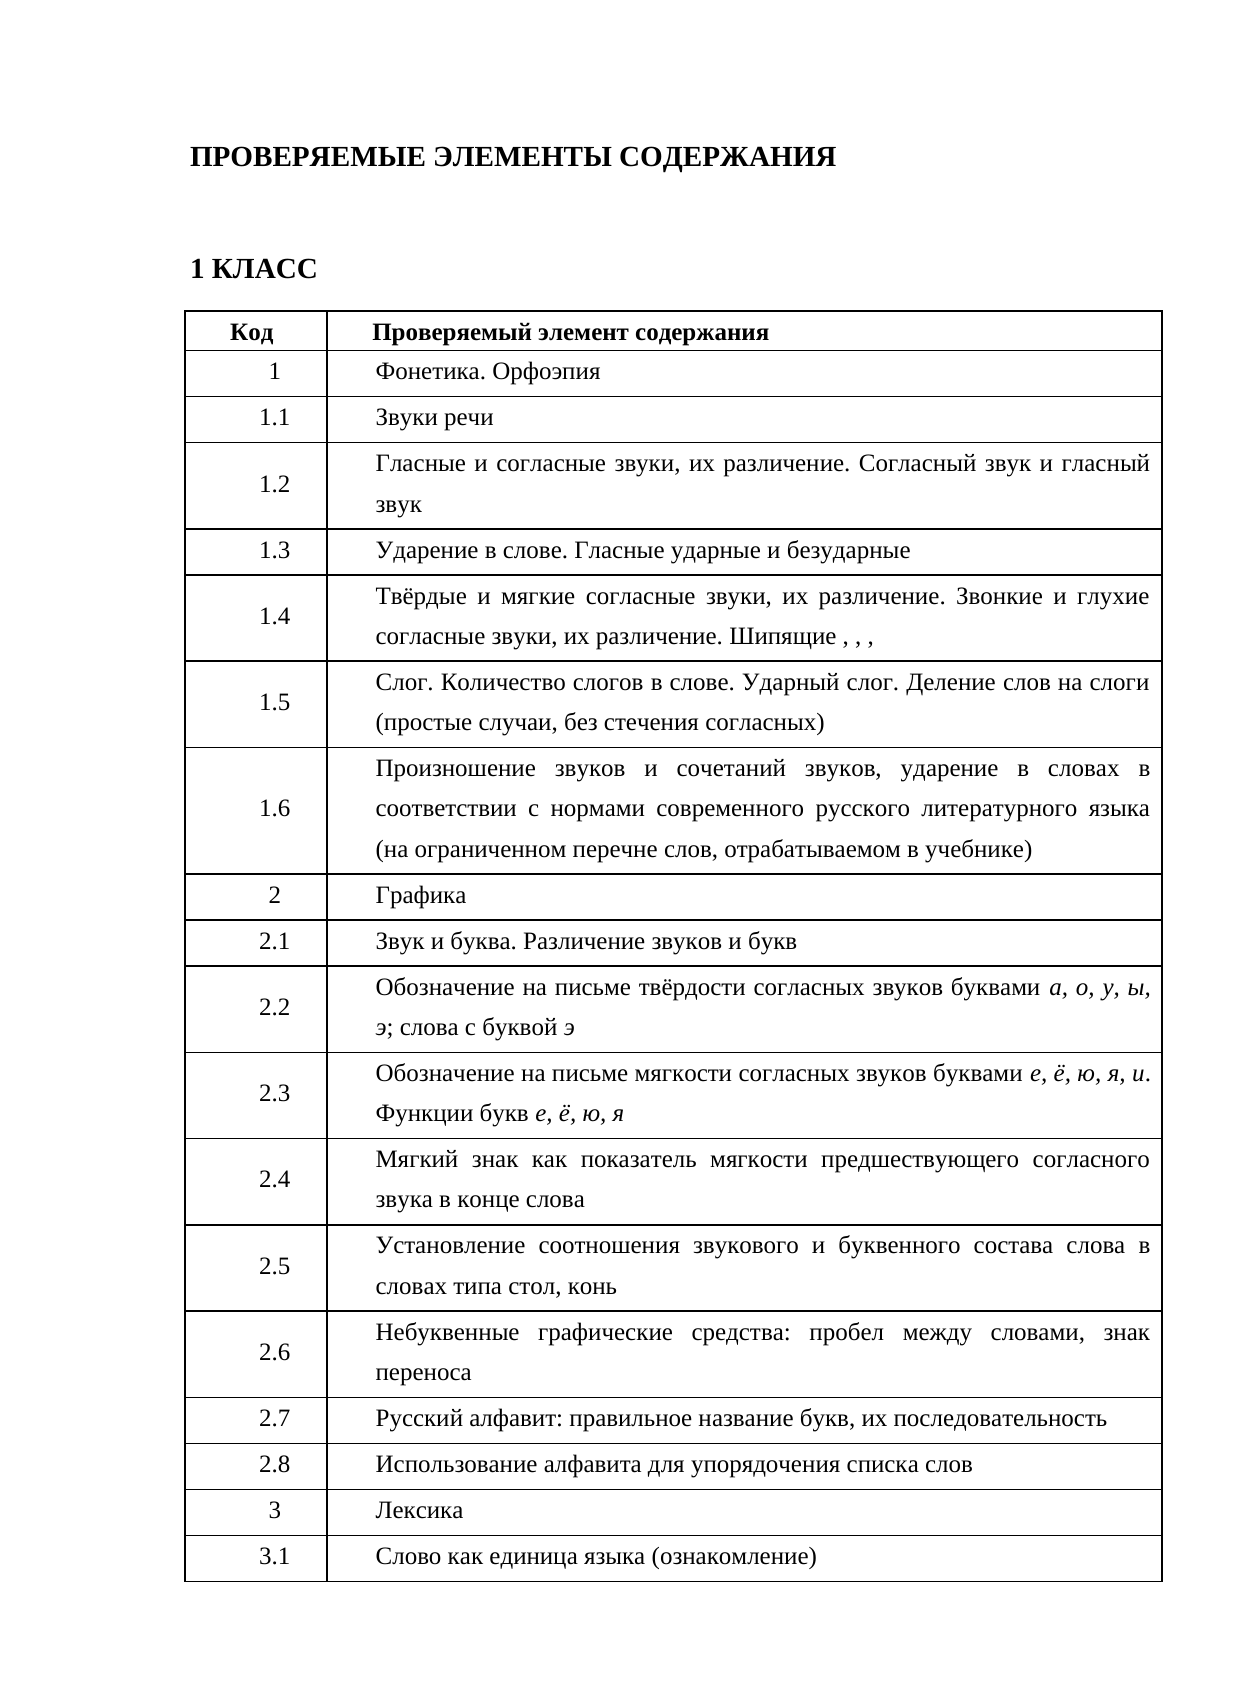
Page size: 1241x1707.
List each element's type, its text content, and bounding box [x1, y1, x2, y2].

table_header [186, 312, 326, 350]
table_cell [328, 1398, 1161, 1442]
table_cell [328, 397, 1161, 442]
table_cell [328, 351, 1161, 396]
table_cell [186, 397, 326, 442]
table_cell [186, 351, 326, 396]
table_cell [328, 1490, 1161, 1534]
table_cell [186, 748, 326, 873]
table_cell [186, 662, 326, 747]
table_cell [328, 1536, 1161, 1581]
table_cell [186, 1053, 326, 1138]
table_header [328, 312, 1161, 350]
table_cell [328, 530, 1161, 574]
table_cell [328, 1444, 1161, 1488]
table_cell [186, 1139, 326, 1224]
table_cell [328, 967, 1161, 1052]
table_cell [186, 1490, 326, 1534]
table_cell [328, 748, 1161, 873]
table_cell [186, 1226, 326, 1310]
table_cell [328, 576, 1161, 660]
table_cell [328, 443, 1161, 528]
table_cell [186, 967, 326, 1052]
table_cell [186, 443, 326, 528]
text 1 КЛАСС [190, 251, 1152, 284]
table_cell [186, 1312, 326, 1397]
text ПРОВЕРЯЕМЫЕ ЭЛЕМЕНТЫ СОДЕРЖАНИЯ [190, 139, 1152, 172]
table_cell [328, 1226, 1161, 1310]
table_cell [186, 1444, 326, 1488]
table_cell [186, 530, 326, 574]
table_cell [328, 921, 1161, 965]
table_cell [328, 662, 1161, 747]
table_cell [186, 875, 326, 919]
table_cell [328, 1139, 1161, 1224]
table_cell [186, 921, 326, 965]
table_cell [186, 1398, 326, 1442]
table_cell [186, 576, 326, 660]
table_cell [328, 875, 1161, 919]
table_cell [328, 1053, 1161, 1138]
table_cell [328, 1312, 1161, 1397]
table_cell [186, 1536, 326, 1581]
